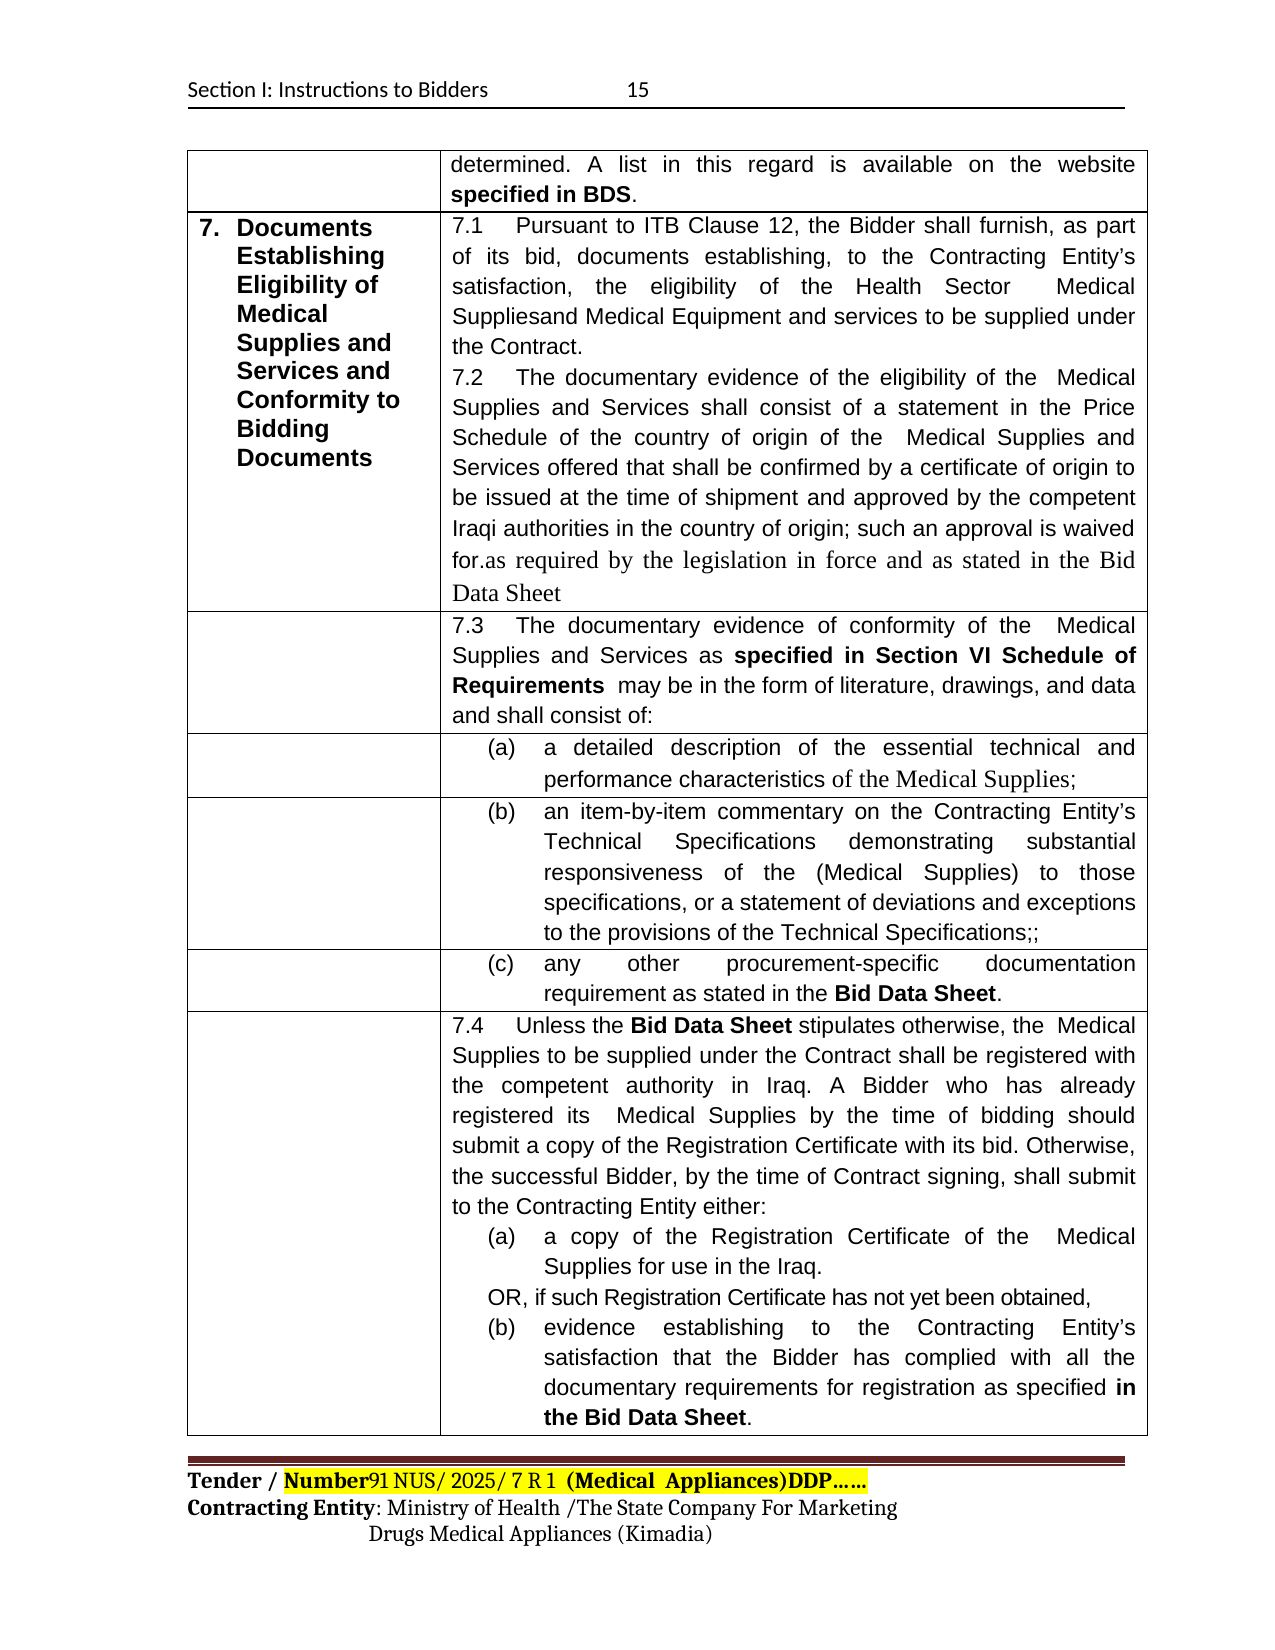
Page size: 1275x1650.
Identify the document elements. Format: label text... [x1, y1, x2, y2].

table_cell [441, 1012, 1147, 1434]
table_cell [188, 1012, 440, 1434]
table_cell [188, 734, 440, 797]
table_cell (c) any other procurement-specific documentation requirement as stated in the Bid Data Sheet. [441, 950, 1147, 1011]
table_cell (b) an item-by-item commentary on the Contracting Entity’s Technical Specifications demonstrating substantial responsiveness of the (Medical Supplies) to those specifications, or a statement of deviations and exceptions to the provisions of the Technical Specifications;; [441, 798, 1147, 949]
table_cell [188, 950, 440, 1011]
table_cell 7.1 Pursuant to ITB Clause 12, the Bidder shall furnish, as part of its bid, documents establishing, to the Contracting Entity’s satisfaction, the eligibility of the Health Sector Medical Suppliesand Medical Equipment and services to be supplied under the Contract. 7.2 The documentary evidence of the eligibility of the Medical Supplies and Services shall consist of a statement in the Price Schedule of the country of origin of the Medical Supplies and Services offered that shall be confirmed by a certificate of origin to be issued at the time of shipment and approved by the competent Iraqi authorities in the country of origin; such an approval is waived for.as required by the legislation in force and as stated in the Bid Data Sheet [441, 213, 1147, 611]
table_cell [188, 612, 440, 733]
table_cell [188, 151, 440, 211]
table_cell 7. Documents Establishing Eligibility of Medical Supplies and Services and Conformity to Bidding Documents [188, 213, 440, 611]
table_cell [188, 798, 440, 949]
table_cell (a) a detailed description of the essential technical and performance characteristics of the Medical Supplies; [441, 734, 1147, 797]
table_cell 7.3 The documentary evidence of conformity of the Medical Supplies and Services as specified in Section VI Schedule of Requirements may be in the form of literature, drawings, and data and shall consist of: [441, 612, 1147, 733]
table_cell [441, 151, 1147, 211]
